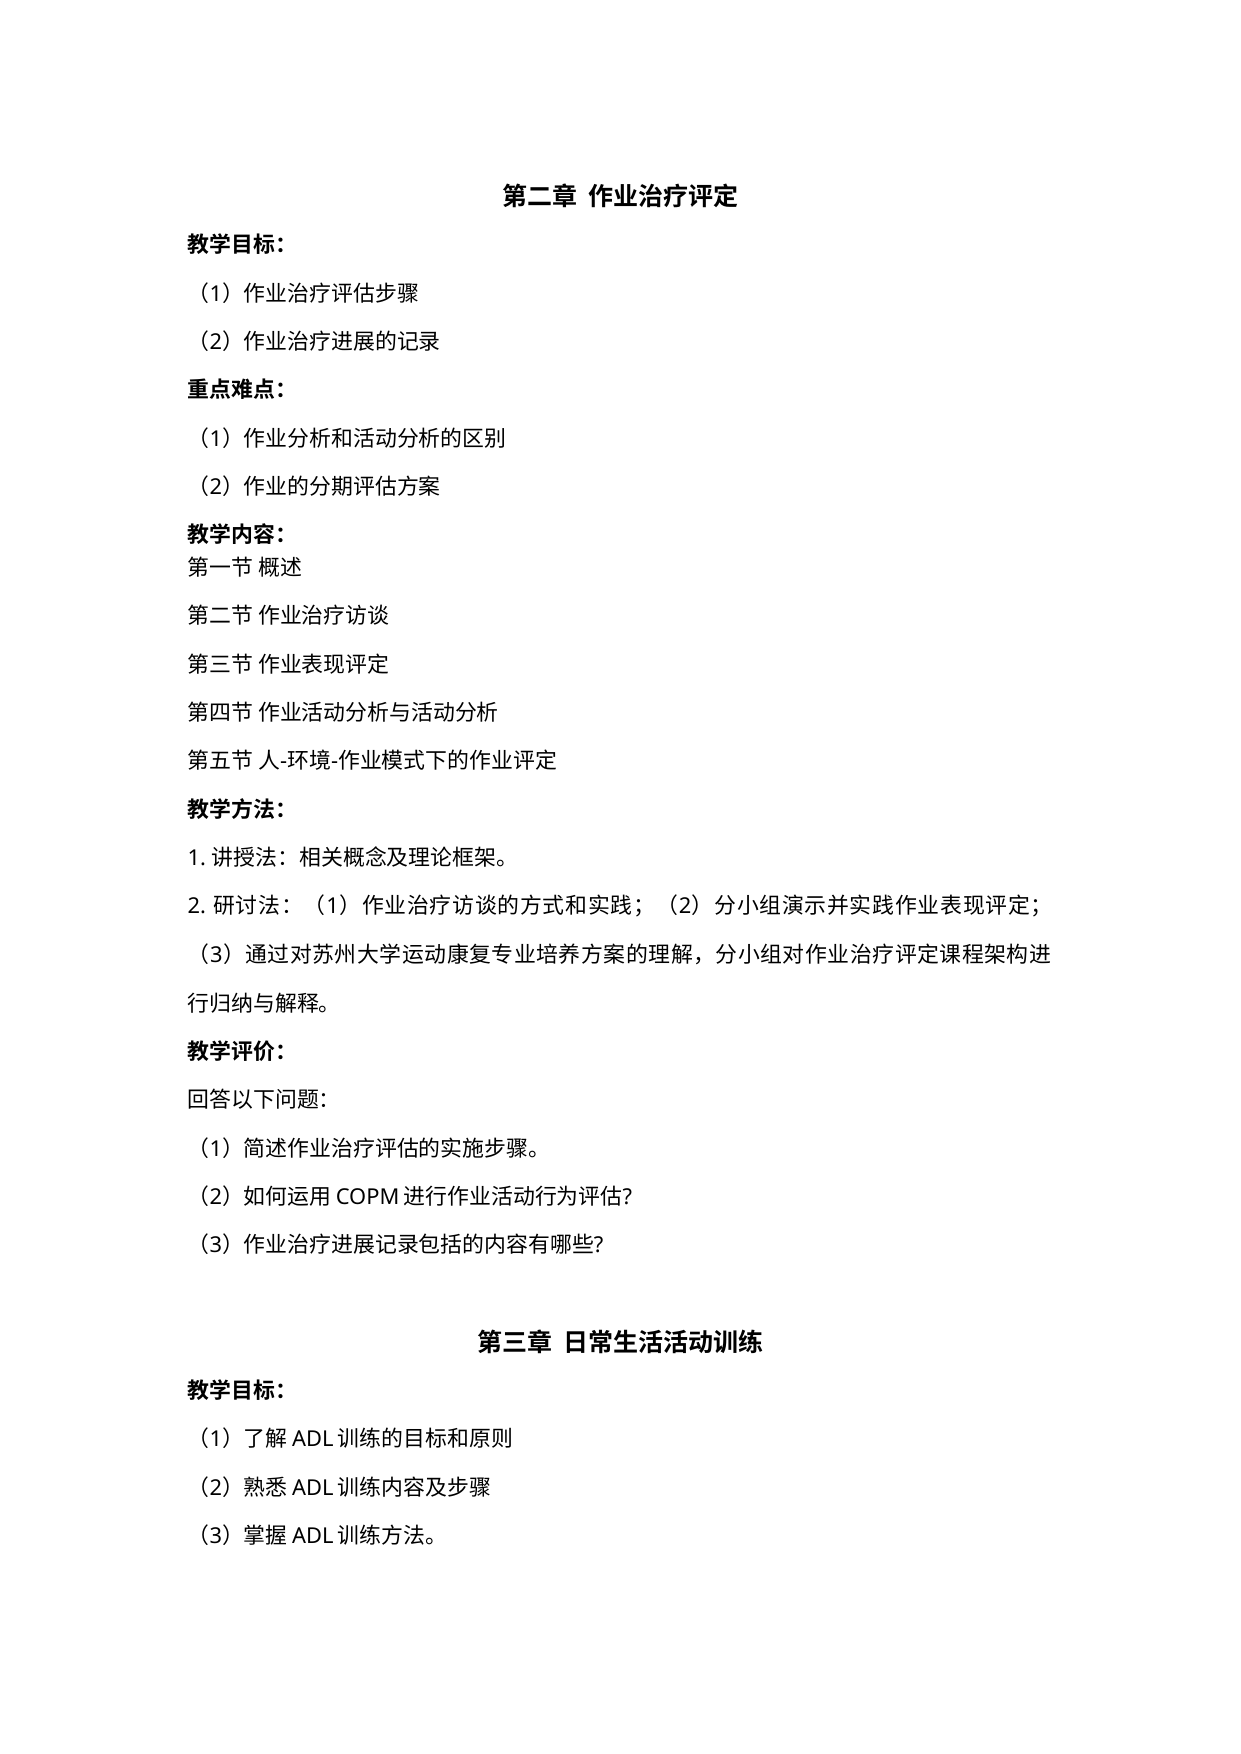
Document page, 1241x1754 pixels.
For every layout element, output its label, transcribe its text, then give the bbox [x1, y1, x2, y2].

text （2）作业的分期评估方案 [187, 469, 1053, 501]
text （1）简述作业治疗评估的实施步骤。 [187, 1130, 1053, 1163]
text 第三章 日常生活活动训练 [187, 1308, 1053, 1373]
text （2）熟悉ADL训练内容及步骤 [187, 1469, 1053, 1502]
text （2）作业治疗进展的记录 [187, 324, 1053, 356]
text 教学方法： [187, 791, 1053, 824]
text 教学目标： [187, 1373, 1053, 1405]
text 第二节 作业治疗访谈 [187, 598, 1053, 630]
text 第三节 作业表现评定 [187, 646, 1053, 679]
text 第五节 人-环境-作业模式下的作业评定 [187, 743, 1053, 775]
text （3）作业治疗进展记录包括的内容有哪些? [187, 1227, 1053, 1259]
text 1. 讲授法：相关概念及理论框架。 [187, 839, 1053, 872]
text （1）了解ADL训练的目标和原则 [187, 1421, 1053, 1454]
text 教学目标： [187, 227, 1053, 259]
text 第一节 概述 [187, 549, 1053, 582]
text 重点难点： [187, 372, 1053, 404]
text （2）如何运用COPM进行作业活动行为评估? [187, 1179, 1053, 1211]
text 回答以下问题： [187, 1082, 1053, 1114]
text 教学内容： [187, 517, 1053, 549]
text （1）作业治疗评估步骤 [187, 275, 1053, 308]
text 教学评价： [187, 1034, 1053, 1066]
text 第四节 作业活动分析与活动分析 [187, 694, 1053, 727]
text （1）作业分析和活动分析的区别 [187, 420, 1053, 453]
text 2. 研讨法：（1）作业治疗访谈的方式和实践；（2）分小组演示并实践作业表现评定； （3）通过对苏州大学运动康复专业培养方案的理解，分小组对作业治疗评定课程架构进行归纳与解释。 [187, 888, 1053, 1018]
text （3）掌握ADL训练方法。 [187, 1518, 1053, 1550]
text 第二章 作业治疗评定 [187, 162, 1053, 227]
